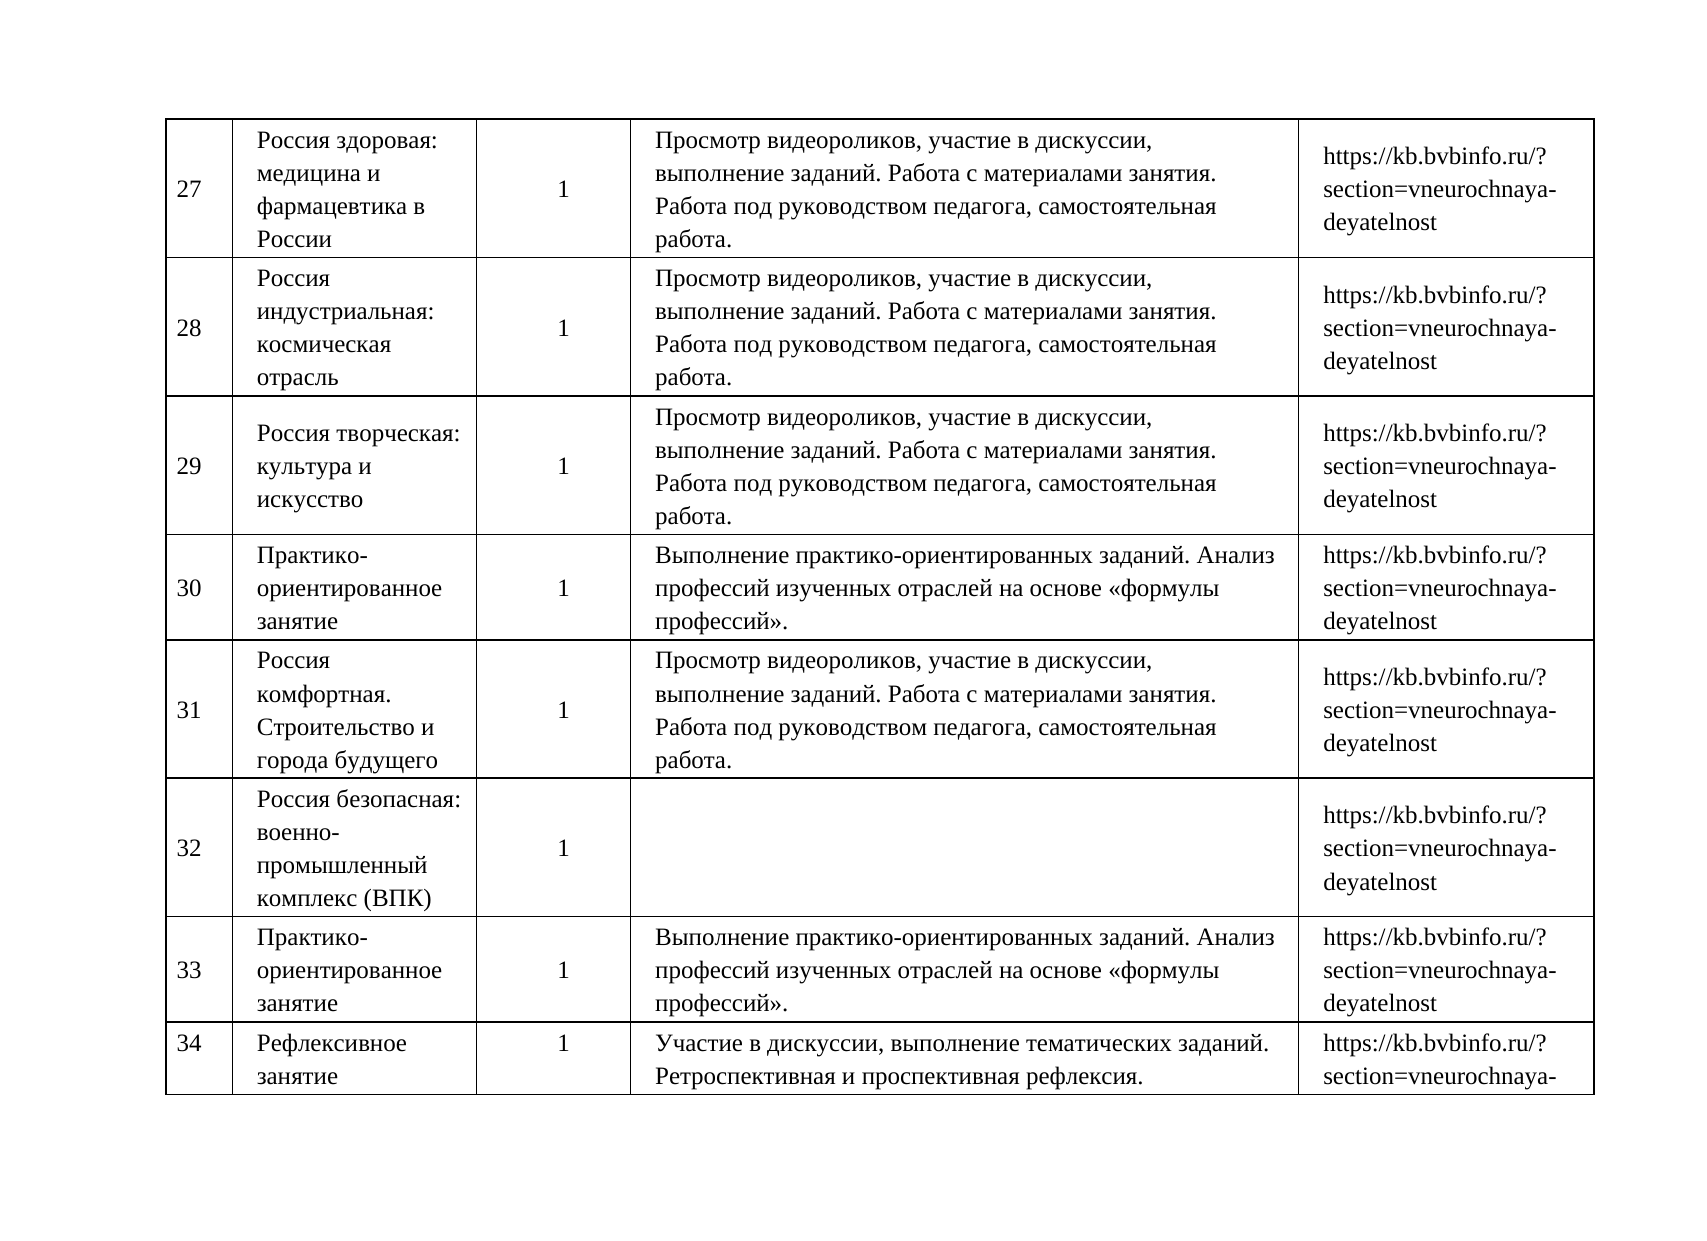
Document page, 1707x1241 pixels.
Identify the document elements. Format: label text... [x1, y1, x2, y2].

table_cell 31 [167, 641, 232, 777]
table_cell 33 [167, 917, 232, 1021]
table_cell 1 [477, 397, 630, 533]
table_cell 1 [477, 641, 630, 777]
table_cell 28 [167, 258, 232, 395]
table_cell Выполнение практико-ориентированных заданий. Анализ профессий изученных отраслей на основе «формулы профессий». [631, 535, 1298, 639]
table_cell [631, 1023, 1298, 1093]
table_cell 1 [477, 258, 630, 395]
table_cell 34 [167, 1023, 232, 1093]
table_cell Практико-ориентированное занятие [233, 917, 476, 1021]
table_cell https://kb.bvbinfo.ru/?section=vneurochnaya-deyatelnost [1299, 917, 1593, 1021]
table_cell https://kb.bvbinfo.ru/?section=vneurochnaya-deyatelnost [1299, 258, 1593, 395]
table_cell 30 [167, 535, 232, 639]
table_cell Россия здоровая: медицина и фармацевтика в России [233, 120, 476, 257]
table_cell https://kb.bvbinfo.ru/?section=vneurochnaya-deyatelnost [1299, 397, 1593, 533]
table_cell Практико-ориентированное занятие [233, 535, 476, 639]
table_cell 1 [477, 917, 630, 1021]
table_cell 29 [167, 397, 232, 533]
table_cell Россия индустриальная: космическая отрасль [233, 258, 476, 395]
table_cell https://kb.bvbinfo.ru/?section=vneurochnaya-deyatelnost [1299, 535, 1593, 639]
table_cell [233, 1023, 476, 1093]
table_cell Выполнение практико-ориентированных заданий. Анализ профессий изученных отраслей на основе «формулы профессий». [631, 917, 1298, 1021]
table_cell 1 [477, 535, 630, 639]
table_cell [1299, 1023, 1593, 1093]
table_cell 1 [477, 1023, 630, 1093]
table_cell 1 [477, 779, 630, 916]
table_cell Россия безопасная: военно-промышленный комплекс (ВПК) [233, 779, 476, 916]
table_cell https://kb.bvbinfo.ru/?section=vneurochnaya-deyatelnost [1299, 641, 1593, 777]
table_cell Россия творческая: культура и искусство [233, 397, 476, 533]
table_cell 1 [477, 120, 630, 257]
table_cell 27 [167, 120, 232, 257]
table_cell [631, 779, 1298, 916]
table_cell Россия комфортная. Строительство и города будущего [233, 641, 476, 777]
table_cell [1299, 120, 1593, 257]
table_cell https://kb.bvbinfo.ru/?section=vneurochnaya-deyatelnost [1299, 779, 1593, 916]
table_cell 32 [167, 779, 232, 916]
